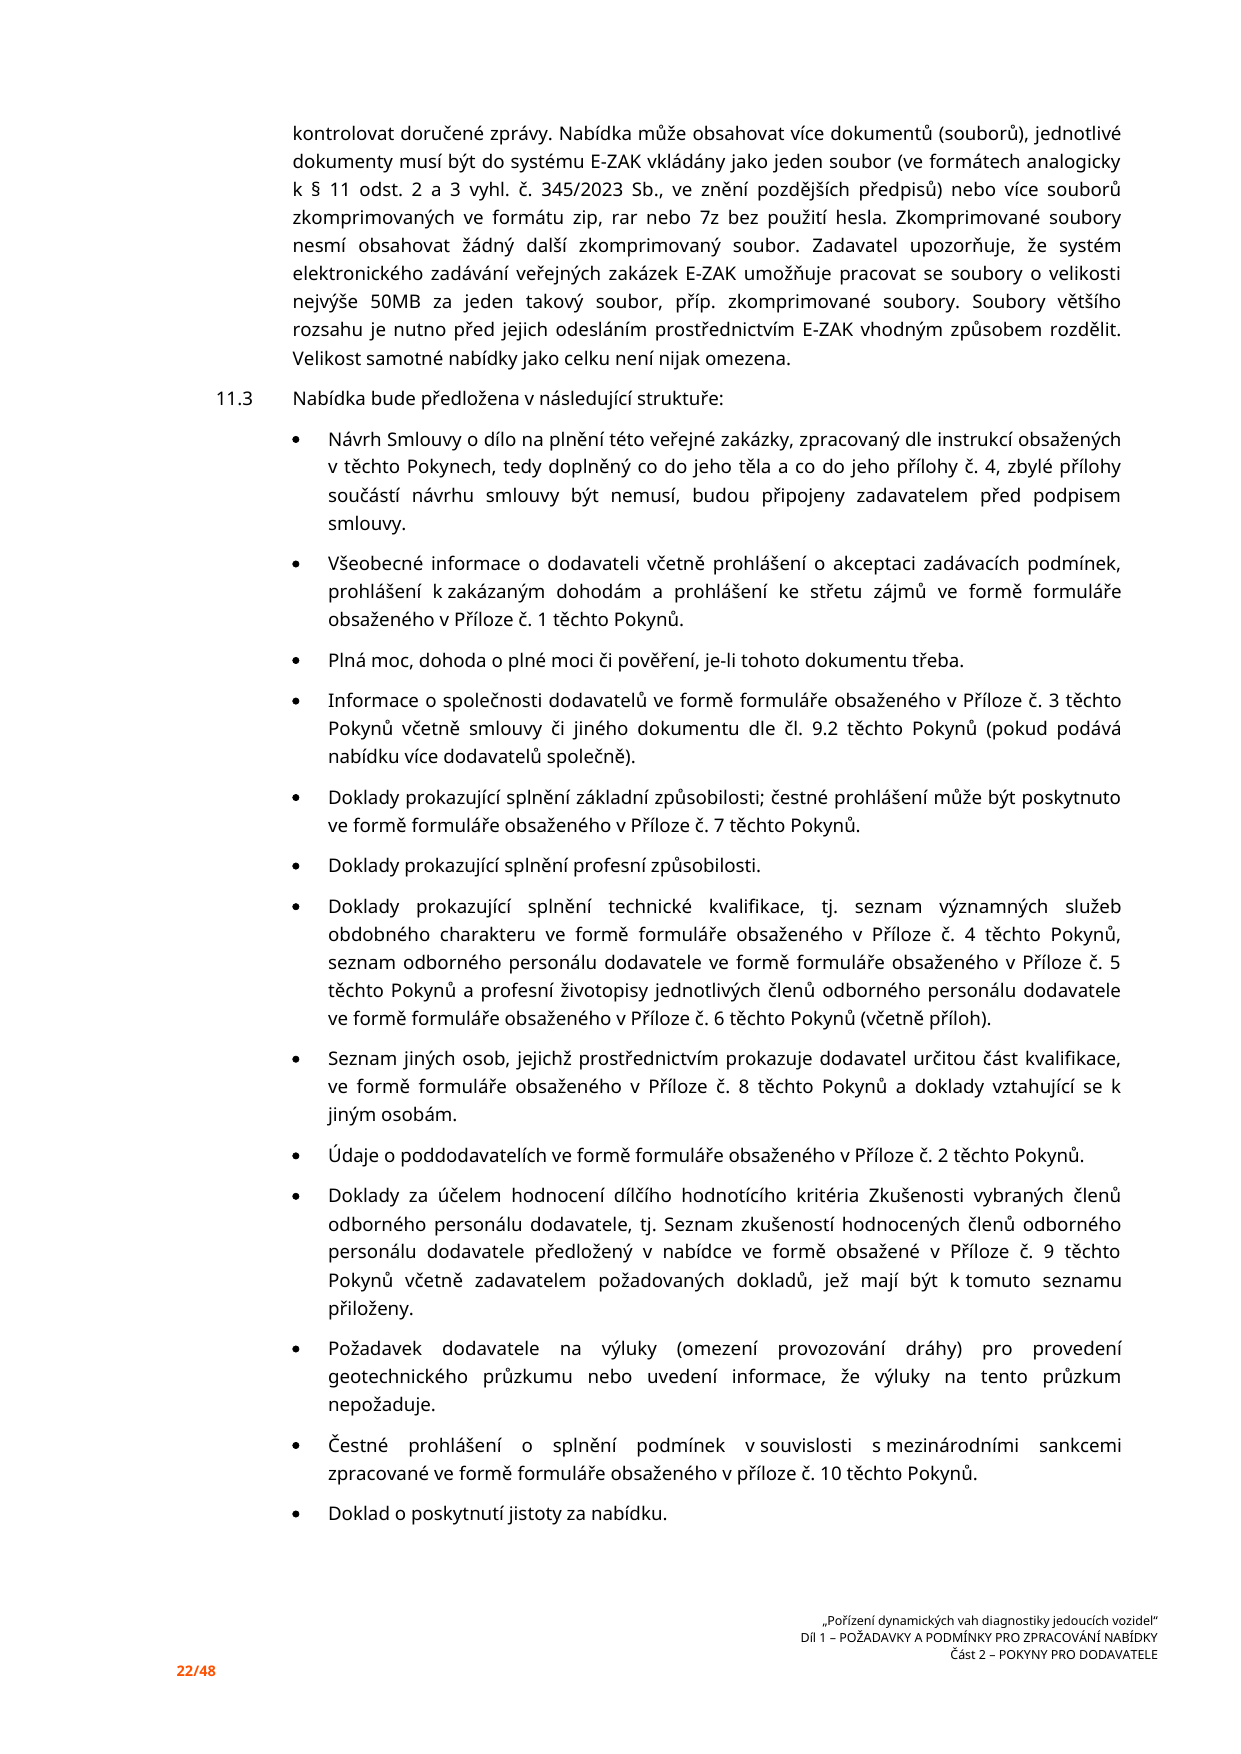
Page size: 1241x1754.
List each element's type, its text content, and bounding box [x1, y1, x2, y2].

text Doklad o poskytnutí jistoty za nabídku. [292, 1501, 1122, 1526]
text Návrh Smlouvy o dílo na plnění této veřejné zakázky, zpracovaný dle instrukcí obsažených v těchto Pokynech, tedy doplněný co do jeho těla a co do jeho přílohy č. 4, zbylé přílohy součástí návrhu smlouvy být nemusí, budou připojeny zadavatelem před podpisem smlouvy. [292, 426, 1122, 535]
text Plná moc, dohoda o plné moci či pověření, je-li tohoto dokumentu třeba. [292, 647, 1122, 672]
text Doklady prokazující splnění základní způsobilosti; čestné prohlášení může být poskytnuto ve formě formuláře obsaženého v Příloze č. 7 těchto Pokynů. [292, 784, 1122, 838]
text Údaje o poddodavatelích ve formě formuláře obsaženého v Příloze č. 2 těchto Pokynů. [292, 1142, 1122, 1168]
text Všeobecné informace o dodavateli včetně prohlášení o akceptaci zadávacích podmínek, prohlášení k zakázaným dohodám a prohlášení ke střetu zájmů ve formě formuláře obsaženého v Příloze č. 1 těchto Pokynů. [292, 550, 1122, 632]
text Seznam jiných osob, jejichž prostřednictvím prokazuje dodavatel určitou část kvalifikace, ve formě formuláře obsaženého v Příloze č. 8 těchto Pokynů a doklady vztahující se k jiným osobám. [292, 1046, 1122, 1127]
text Doklady za účelem hodnocení dílčího hodnotícího kritéria Zkušenosti vybraných členů odborného personálu dodavatele, tj. Seznam zkušeností hodnocených členů odborného personálu dodavatele předložený v nabídce ve formě obsažené v Příloze č. 9 těchto Pokynů včetně zadavatelem požadovaných dokladů, jež mají být k tomuto seznamu přiloženy. [292, 1183, 1122, 1320]
text Požadavek dodavatele na výluky (omezení provozování dráhy) pro provedení geotechnického průzkumu nebo uvedení informace, že výluky na tento průzkum nepožaduje. [292, 1335, 1122, 1417]
text Nabídka bude předložena v následující struktuře: [216, 385, 1122, 411]
text Informace o společnosti dodavatelů ve formě formuláře obsaženého v Příloze č. 3 těchto Pokynů včetně smlouvy či jiného dokumentu dle čl. 9.2 těchto Pokynů (pokud podává nabídku více dodavatelů společně). [292, 687, 1122, 769]
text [216, 121, 1122, 370]
text Čestné prohlášení o splnění podmínek v souvislosti s mezinárodními sankcemi zpracované ve formě formuláře obsaženého v příloze č. 10 těchto Pokynů. [292, 1432, 1122, 1486]
text Doklady prokazující splnění profesní způsobilosti. [292, 853, 1122, 878]
text Doklady prokazující splnění technické kvalifikace, tj. seznam významných služeb obdobného charakteru ve formě formuláře obsaženého v Příloze č. 4 těchto Pokynů, seznam odborného personálu dodavatele ve formě formuláře obsaženého v Příloze č. 5 těchto Pokynů a profesní životopisy jednotlivých členů odborného personálu dodavatele ve formě formuláře obsaženého v Příloze č. 6 těchto Pokynů (včetně příloh). [292, 893, 1122, 1031]
